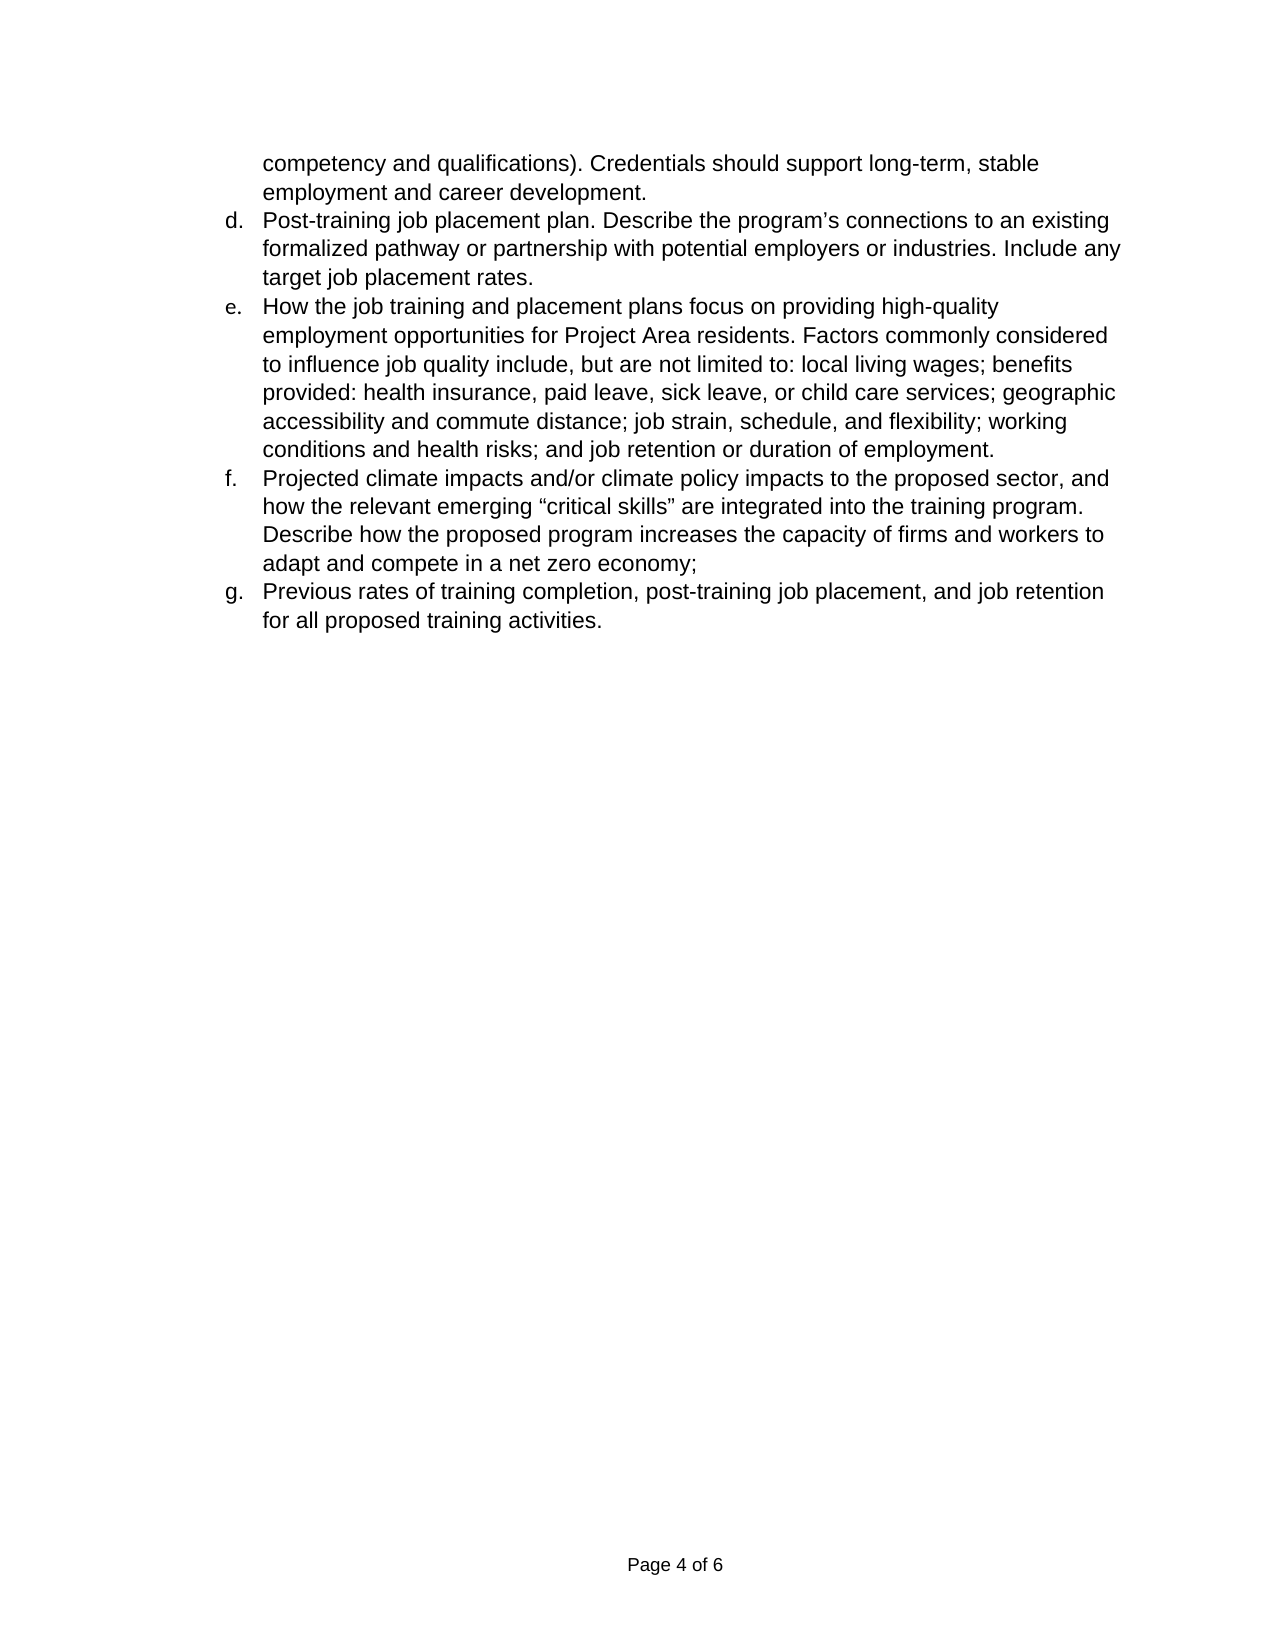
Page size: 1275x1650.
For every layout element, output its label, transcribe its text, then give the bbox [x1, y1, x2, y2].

list Post-training job placement plan. Describe the program’s connections to an existing formalized pathway or partnership with potential employers or industries. Include any target job placement rates. [225, 207, 1125, 290]
list Projected climate impacts and/or climate policy impacts to the proposed sector, and how the relevant emerging “critical skills” are integrated into the training program. Describe how the proposed program increases the capacity of firms and workers to adapt and compete in a net zero economy; [225, 464, 1125, 576]
list How the job training and placement plans focus on providing high-quality employment opportunities for Project Area residents. Factors commonly considered to influence job quality include, but are not limited to: local living wages; benefits provided: health insurance, paid leave, sick leave, or child care services; geographic accessibility and commute distance; job strain, schedule, and flexibility; working conditions and health risks; and job retention or duration of employment. [225, 292, 1125, 462]
list Previous rates of training completion, post-training job placement, and job retention for all proposed training activities. [225, 578, 1125, 633]
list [225, 150, 1125, 205]
